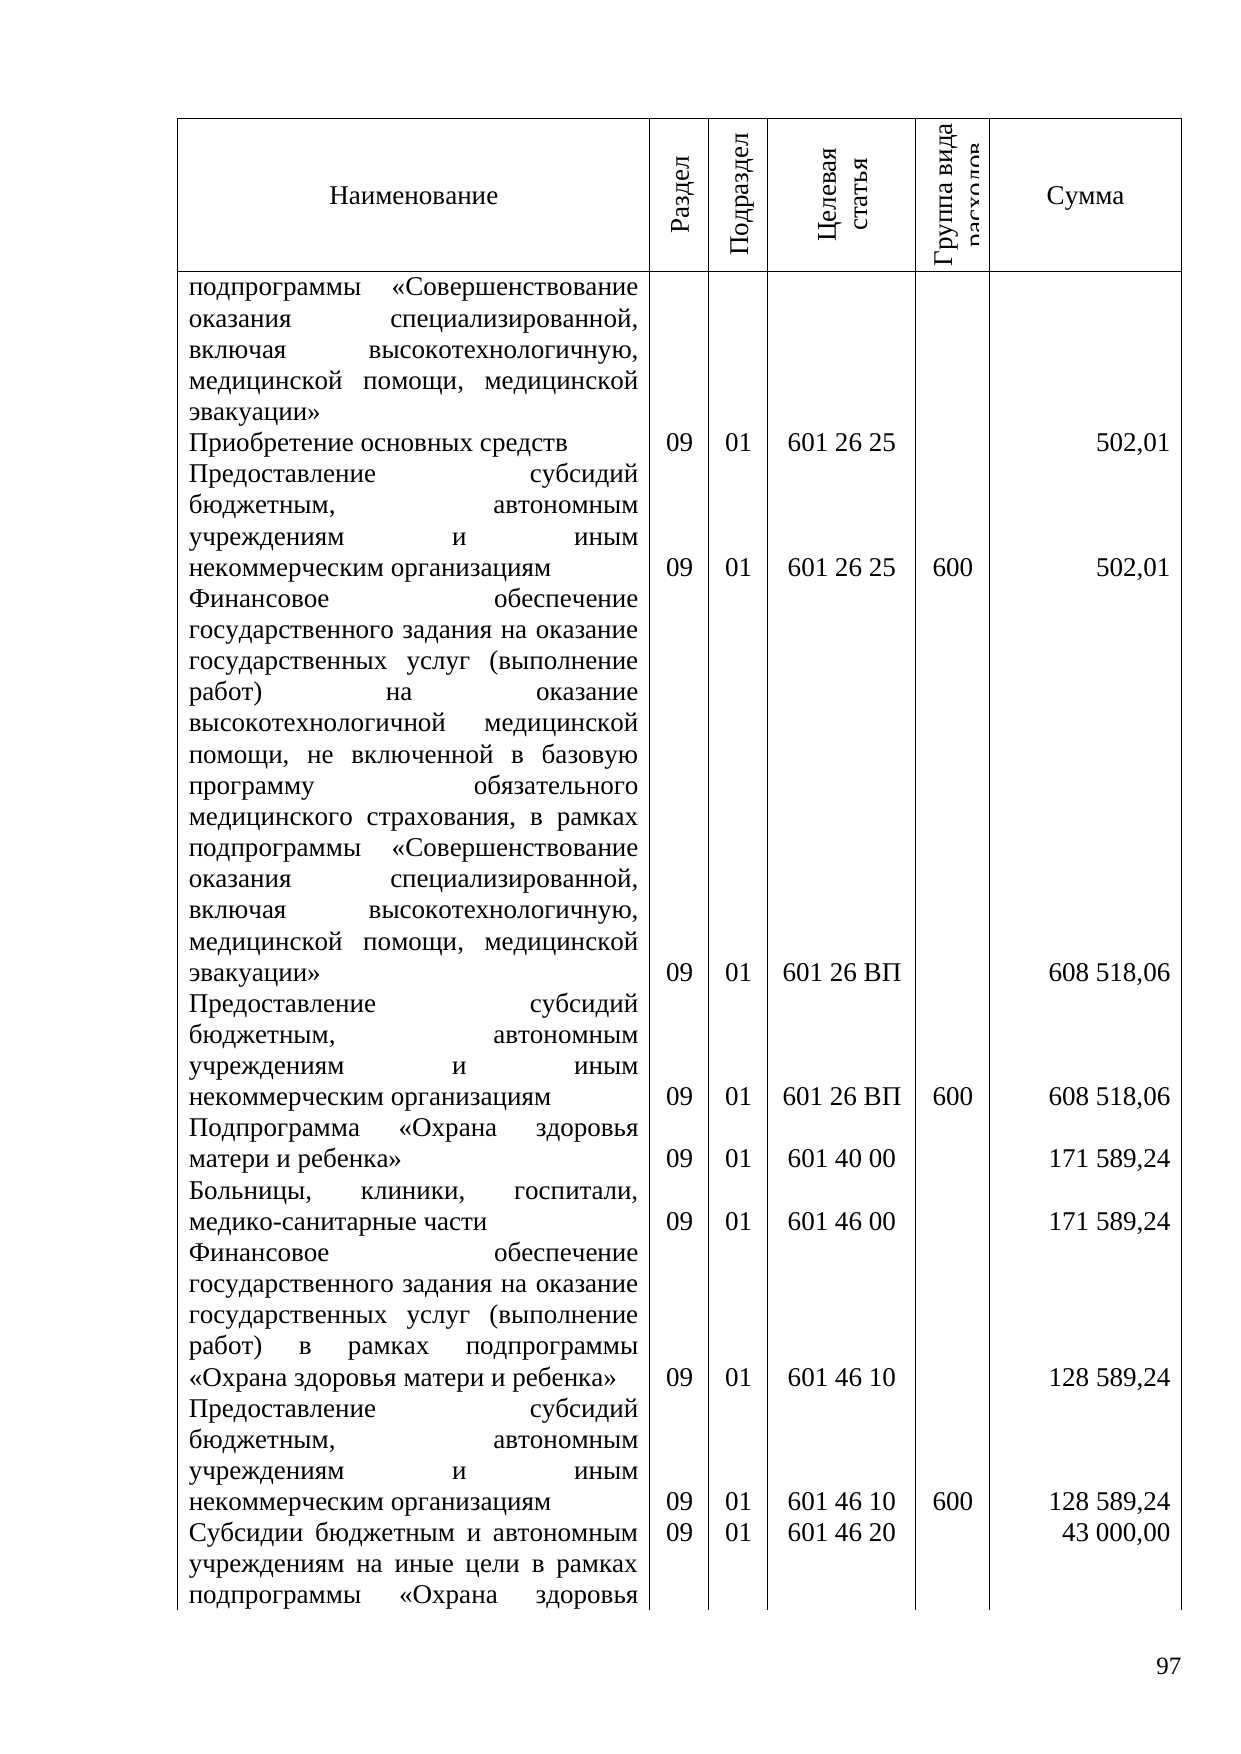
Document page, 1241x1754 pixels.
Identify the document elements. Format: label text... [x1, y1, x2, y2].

table_header Раздел [650, 119, 708, 271]
table_header Группа вида расходов [916, 119, 989, 271]
table_header Целевая статья [768, 119, 915, 271]
table_header Сумма [990, 119, 1181, 271]
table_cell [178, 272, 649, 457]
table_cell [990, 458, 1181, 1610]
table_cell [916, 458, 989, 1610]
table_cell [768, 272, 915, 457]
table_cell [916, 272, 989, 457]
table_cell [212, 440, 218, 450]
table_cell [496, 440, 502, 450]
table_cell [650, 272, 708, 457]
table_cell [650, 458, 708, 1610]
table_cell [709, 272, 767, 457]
table_header Наименование [178, 119, 649, 271]
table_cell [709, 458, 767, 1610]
table_header Подраздел [709, 119, 767, 271]
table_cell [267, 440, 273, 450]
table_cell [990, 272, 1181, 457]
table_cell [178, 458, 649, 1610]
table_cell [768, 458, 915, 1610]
